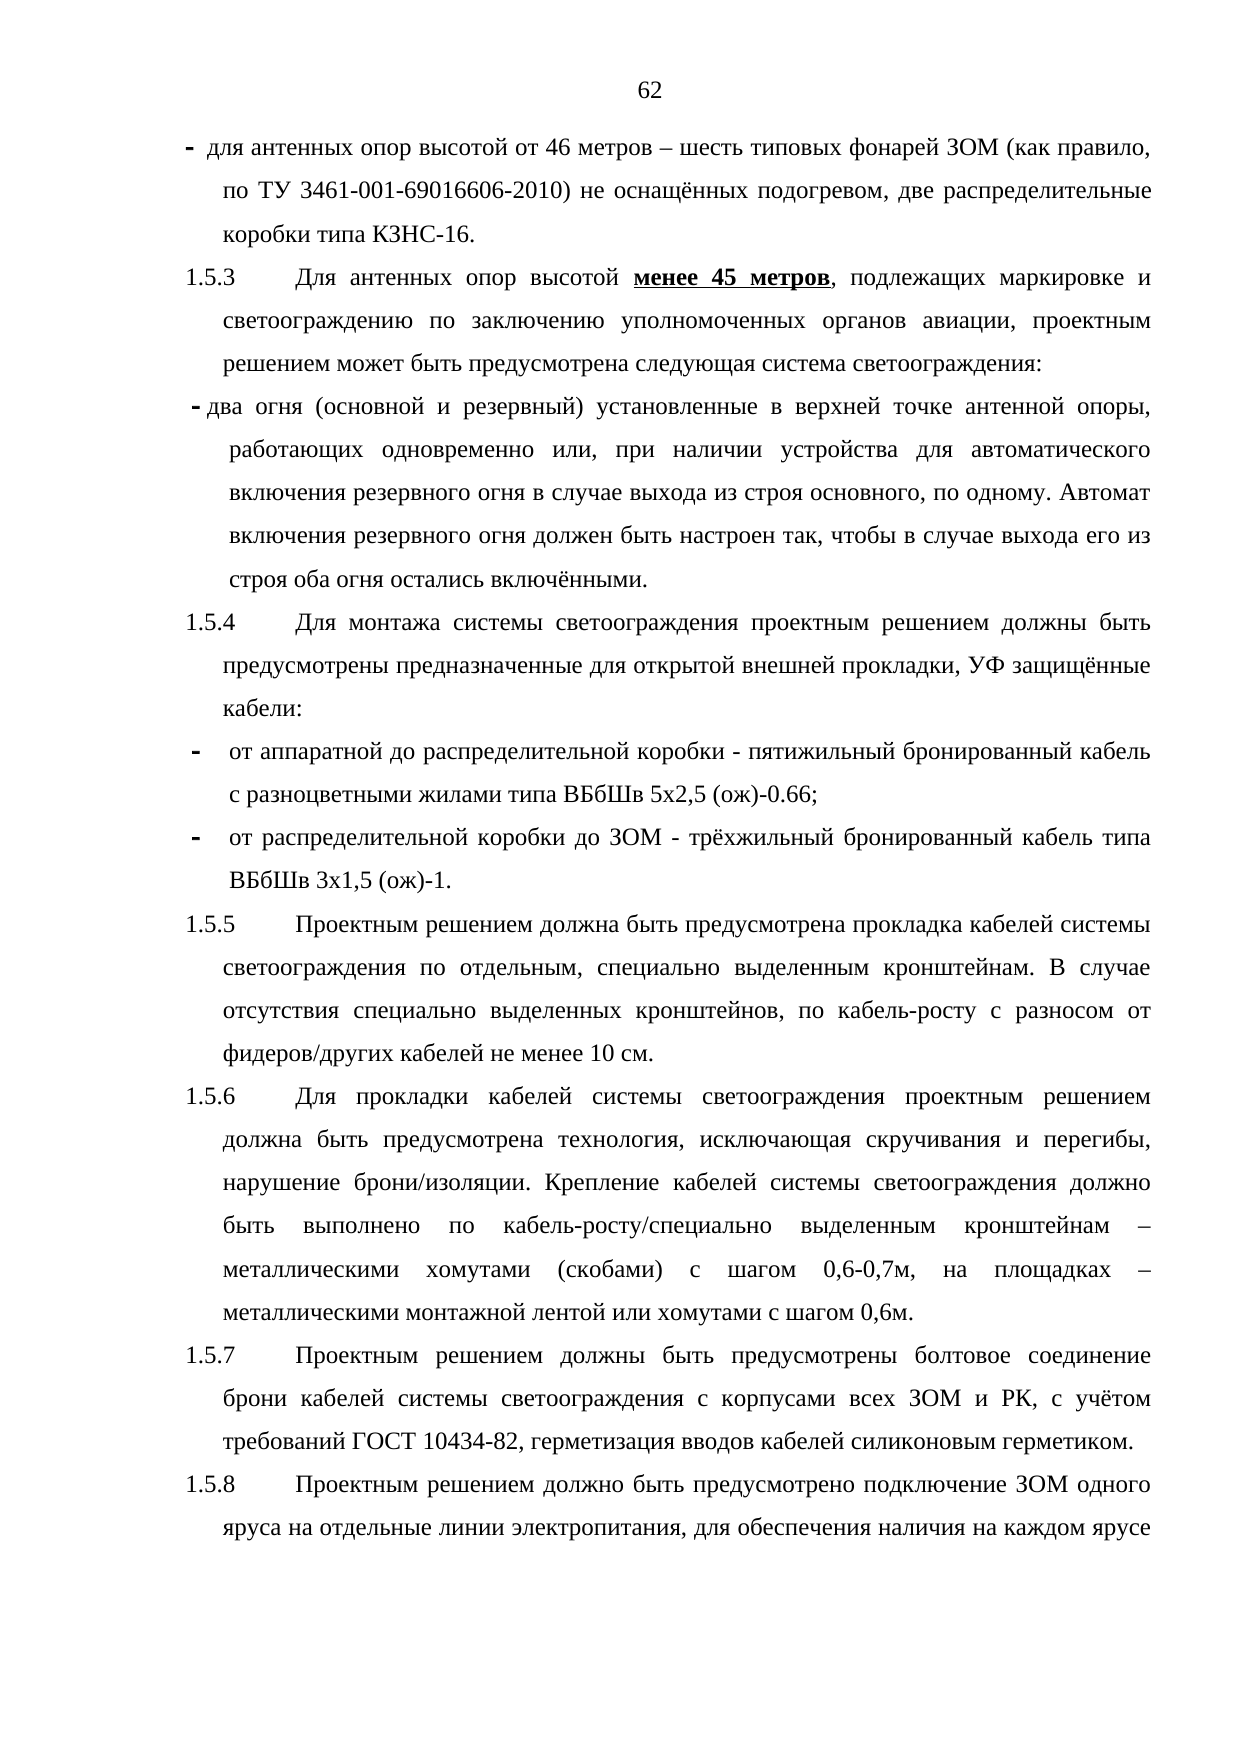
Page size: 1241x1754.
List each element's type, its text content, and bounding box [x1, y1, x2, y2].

list от аппаратной до распределительной коробки - пятижильный бронированный кабель с разноцветными жилами типа ВБбШв 5х2,5 (ож)-0.66; [191, 736, 1152, 808]
list Проектным решением должны быть предусмотрены болтовое соединение брони кабелей системы светоограждения с корпусами всех ЗОМ и РК, с учётом требований ГОСТ 10434-82, герметизация вводов кабелей силиконовым герметиком. [185, 1340, 1152, 1455]
list Проектным решением должна быть предусмотрена прокладка кабелей системы светоограждения по отдельным, специально выделенным кронштейнам. В случае отсутствия специально выделенных кронштейнов, по кабель-росту с разносом от фидеров/других кабелей не менее 10 см. [185, 909, 1152, 1067]
list для антенных опор высотой от 46 метров – шесть типовых фонарей ЗОМ (как правило, по ТУ 3461-001-69016606-2010) не оснащённых подогревом, две распределительные коробки типа КЗНС-16. [185, 132, 1152, 247]
list Для монтажа системы светоограждения проектным решением должны быть предусмотрены предназначенные для открытой внешней прокладки, УФ защищённые кабели: [185, 607, 1152, 722]
list Для прокладки кабелей системы светоограждения проектным решением должна быть предусмотрена технология, исключающая скручивания и перегибы, нарушение брони/изоляции. Крепление кабелей системы светоограждения должно быть выполнено по кабель-росту/специально выделенным кронштейнам – металлическими хомутами (скобами) с шагом 0,6-0,7м, на площадках – металлическими монтажной лентой или хомутами с шагом 0,6м. [185, 1081, 1152, 1326]
list Для антенных опор высотой менее 45 метров, подлежащих маркировке и светоограждению по заключению уполномоченных органов авиации, проектным решением может быть предусмотрена следующая система светоограждения: [185, 262, 1152, 377]
list два огня (основной и резервный) установленные в верхней точке антенной опоры, работающих одновременно или, при наличии устройства для автоматического включения резервного огня в случае выхода из строя основного, по одному. Автомат включения резервного огня должен быть настроен так, чтобы в случае выхода его из строя оба огня остались включёнными. [191, 391, 1152, 592]
list от распределительной коробки до ЗОМ - трёхжильный бронированный кабель типа ВБбШв 3х1,5 (ож)-1. [191, 822, 1152, 894]
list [185, 1469, 1152, 1541]
